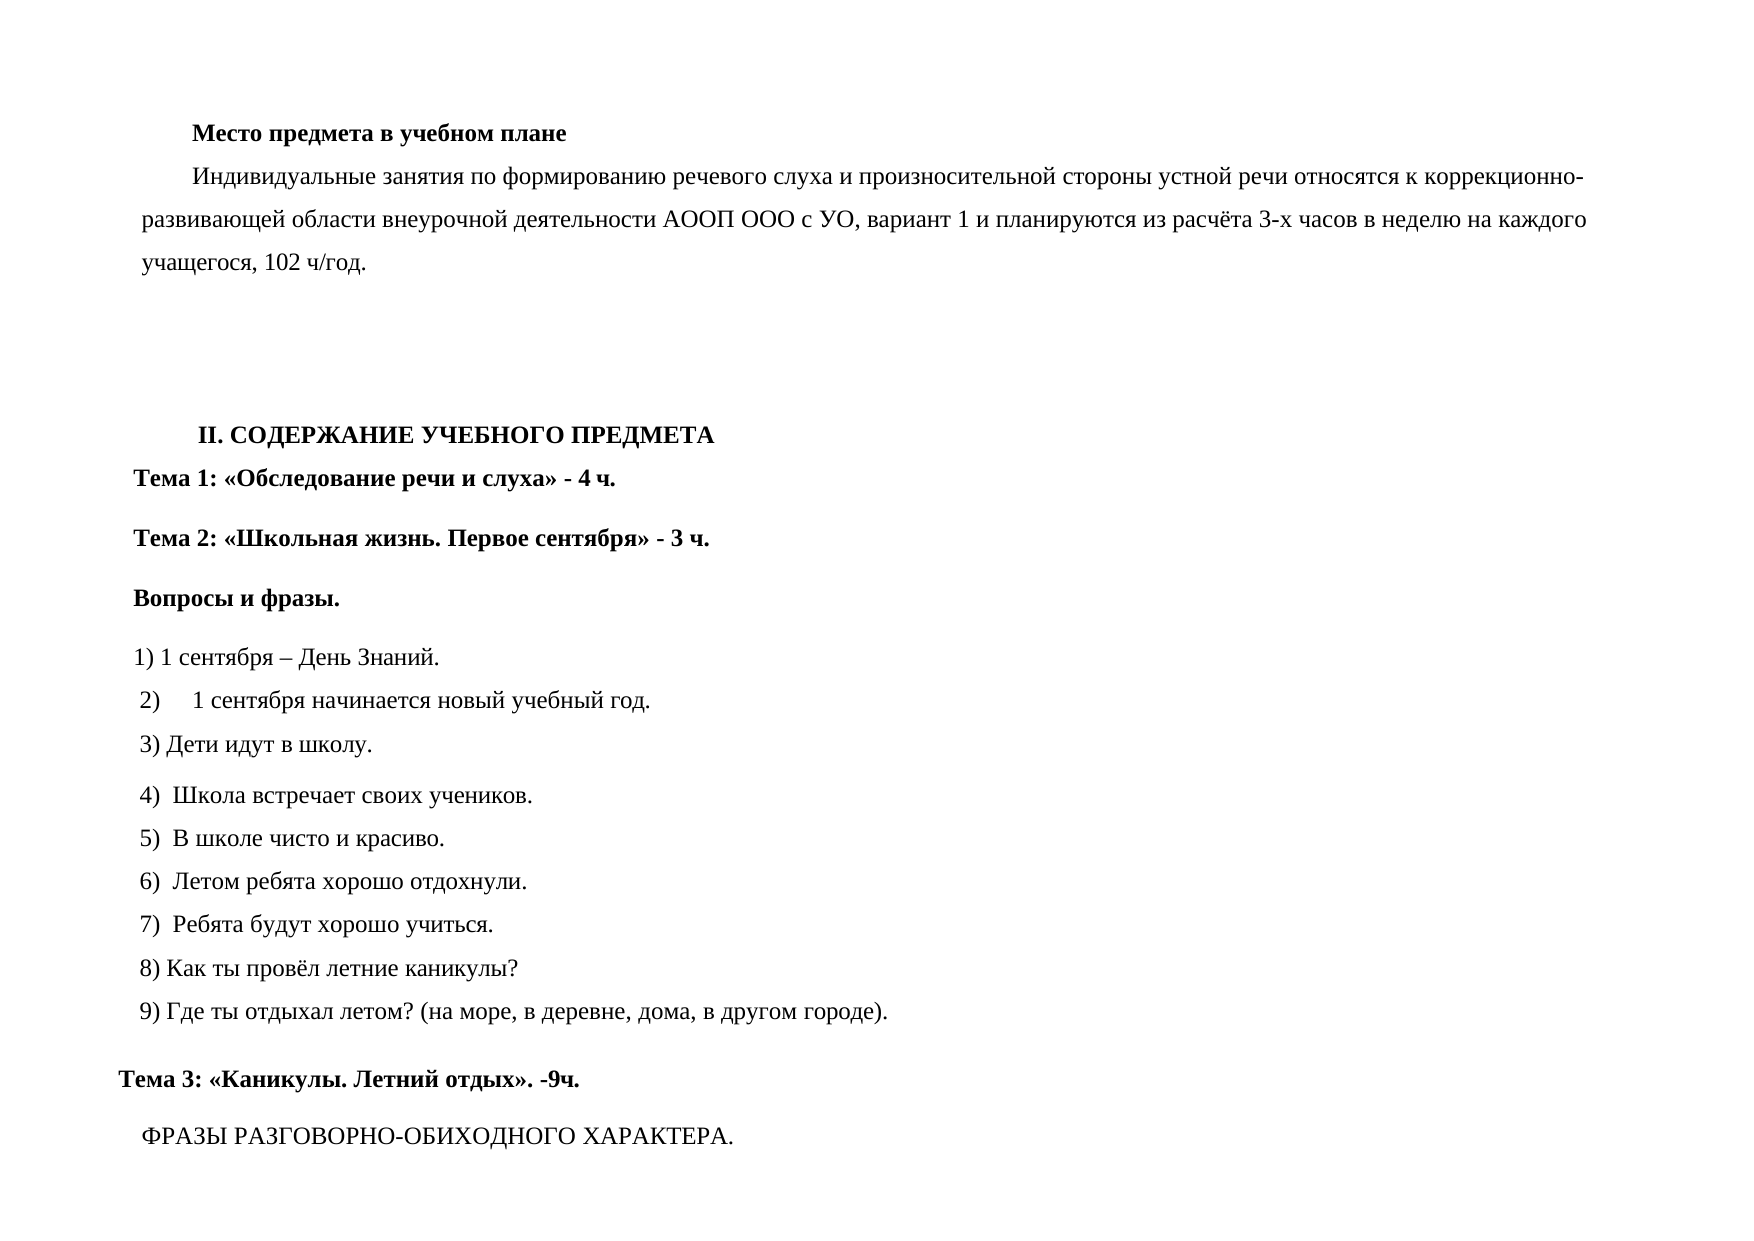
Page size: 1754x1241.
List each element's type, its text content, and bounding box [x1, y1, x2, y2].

text II. СОДЕРЖАНИЕ УЧЕБНОГО ПРЕДМЕТА [141, 420, 1665, 449]
list Летом ребята хорошо отдохнули. [139, 866, 1665, 895]
list Ребята будут хорошо учиться. [139, 909, 1665, 938]
subtitle Тема 3: «Каникулы. Летний отдых». -9ч. [118, 1064, 1665, 1093]
text Место предмета в учебном плане [192, 118, 1665, 147]
text Вопросы и фразы. [133, 583, 1336, 611]
text ФРАЗЫ РАЗГОВОРНО-ОБИХОДНОГО ХАРАКТЕРА. [141, 1121, 1665, 1150]
list Как ты провёл летние каникулы? [139, 953, 1665, 981]
list 1 сентября – День Знаний. [133, 642, 1665, 671]
list Где ты отдыхал летом? (на море, в деревне, дома, в другом городе). [139, 996, 1665, 1024]
list В школе чисто и красиво. [139, 823, 1665, 852]
list Школа встречает своих учеников. [139, 780, 1665, 809]
text Индивидуальные занятия по формированию речевого слуха и произносительной стороны устной речи относятся к коррекционно-развивающей области внеурочной деятельности АООП ООО с УО, вариант 1 и планируются из расчёта 3-х часов в неделю на каждого учащегося, 102 ч/год. [141, 161, 1665, 276]
list Дети идут в школу. [139, 729, 1665, 757]
list 1 сентября начинается новый учебный год. [139, 686, 1665, 714]
text Тема 2: «Школьная жизнь. Первое сентября» - 3 ч. [133, 523, 1336, 552]
text Тема 1: «Обследование речи и слуха» - 4 ч. [133, 463, 1665, 492]
